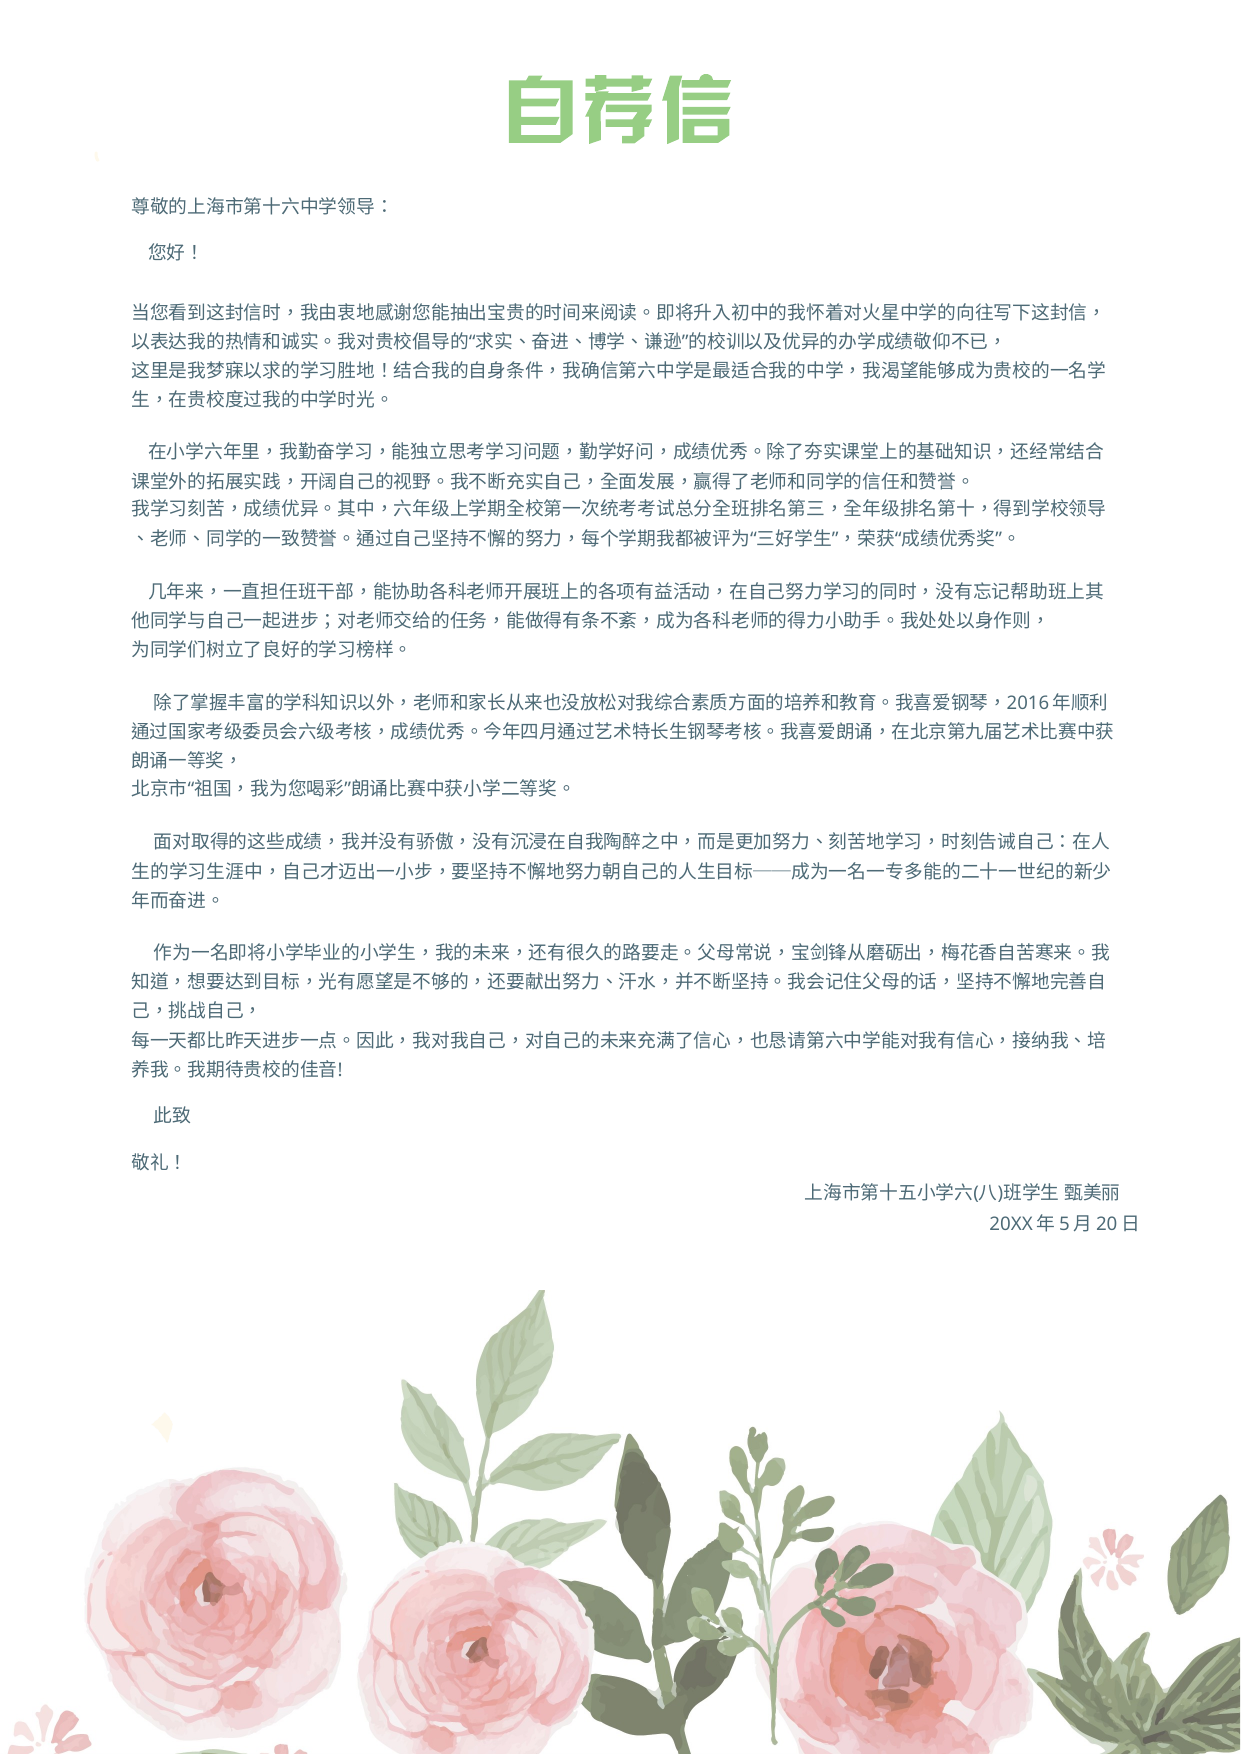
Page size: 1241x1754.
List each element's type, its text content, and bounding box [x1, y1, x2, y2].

text 北京市“祖国，我为您喝彩”朗诵比赛中获小学二等奖。 [131, 773, 1240, 802]
text 几年来，一直担任班干部，能协助各科老师开展班上的各项有益活动，在自己努力学习的同时，没有忘记帮助班上其他同学与自己一起进步；对老师交给的任务，能做得有条不紊，成为各科老师的得力小助手。我处处以身作则， [131, 575, 1104, 634]
text 我学习刻苦，成绩优异。其中，六年级上学期全校第一次统考考试总分全班排名第三，全年级排名第十，得到学校领导 [131, 494, 1240, 521]
text 为同学们树立了良好的学习榜样。 [131, 634, 1240, 662]
text 这里是我梦寐以求的学习胜地！结合我的自身条件，我确信第六中学是最适合我的中学，我渴望能够成为贵校的一名学生，在贵校度过我的中学时光。 [131, 354, 1107, 412]
text 除了掌握丰富的学科知识以外，老师和家长从来也没放松对我综合素质方面的培养和教育。我喜爱钢琴，2016年顺利通过国家考级委员会六级考核，成绩优秀。今年四月通过艺术特长生钢琴考核。我喜爱朗诵，在北京第九届艺术比赛中获朗诵一等奖， [131, 686, 1117, 773]
text 在小学六年里，我勤奋学习，能独立思考学习问题，勤学好问，成绩优秀。除了夯实课堂上的基础知识，还经常结合课堂外的拓展实践，开阔自己的视野。我不断充实自己，全面发展，赢得了老师和同学的信任和赞誉。 [131, 436, 1104, 494]
text 20XX年5月20日 [989, 1205, 1240, 1236]
text 上海市第十五小学六(八)班学生 甄美丽 [804, 1174, 1240, 1205]
text 当您看到这封信时，我由衷地感谢您能抽出宝贵的时间来阅读。即将升入初中的我怀着对火星中学的向往写下这封信，以表达我的热情和诚实。我对贵校倡导的“求实、奋进、博学、谦逊”的校训以及优异的办学成绩敬仰不已， [131, 296, 1107, 354]
text 尊敬的上海市第十六中学领导：您好！ [131, 194, 394, 265]
picture [0, 1290, 1241, 1754]
text 每一天都比昨天进步一点。因此，我对我自己，对自己的未来充满了信心，也恳请第六中学能对我有信心，接纳我、培养我。我期待贵校的佳音! [131, 1024, 1107, 1082]
text 、老师、同学的一致赞誉。通过自己坚持不懈的努力，每个学期我都被评为“三好学生”，荣获“成绩优秀奖”。 [131, 521, 1240, 551]
text 敬礼！ [0, 1149, 187, 1174]
text 面对取得的这些成绩，我并没有骄傲，没有沉浸在自我陶醉之中，而是更加努力、刻苦地学习，时刻告诫自己：在人生的学习生涯中，自己才迈出一小步，要坚持不懈地努力朝自己的人生目标──成为一名一专多能的二十一世纪的新少年而奋进。 [131, 826, 1114, 913]
text 此致 [153, 1102, 1240, 1128]
text 作为一名即将小学毕业的小学生，我的未来，还有很久的路要走。父母常说，宝剑锋从磨砺出，梅花香自苦寒来。我知道，想要达到目标，光有愿望是不够的，还要献出努力、汗水，并不断坚持。我会记住父母的话，坚持不懈地完善自己，挑战自己， [131, 936, 1110, 1024]
